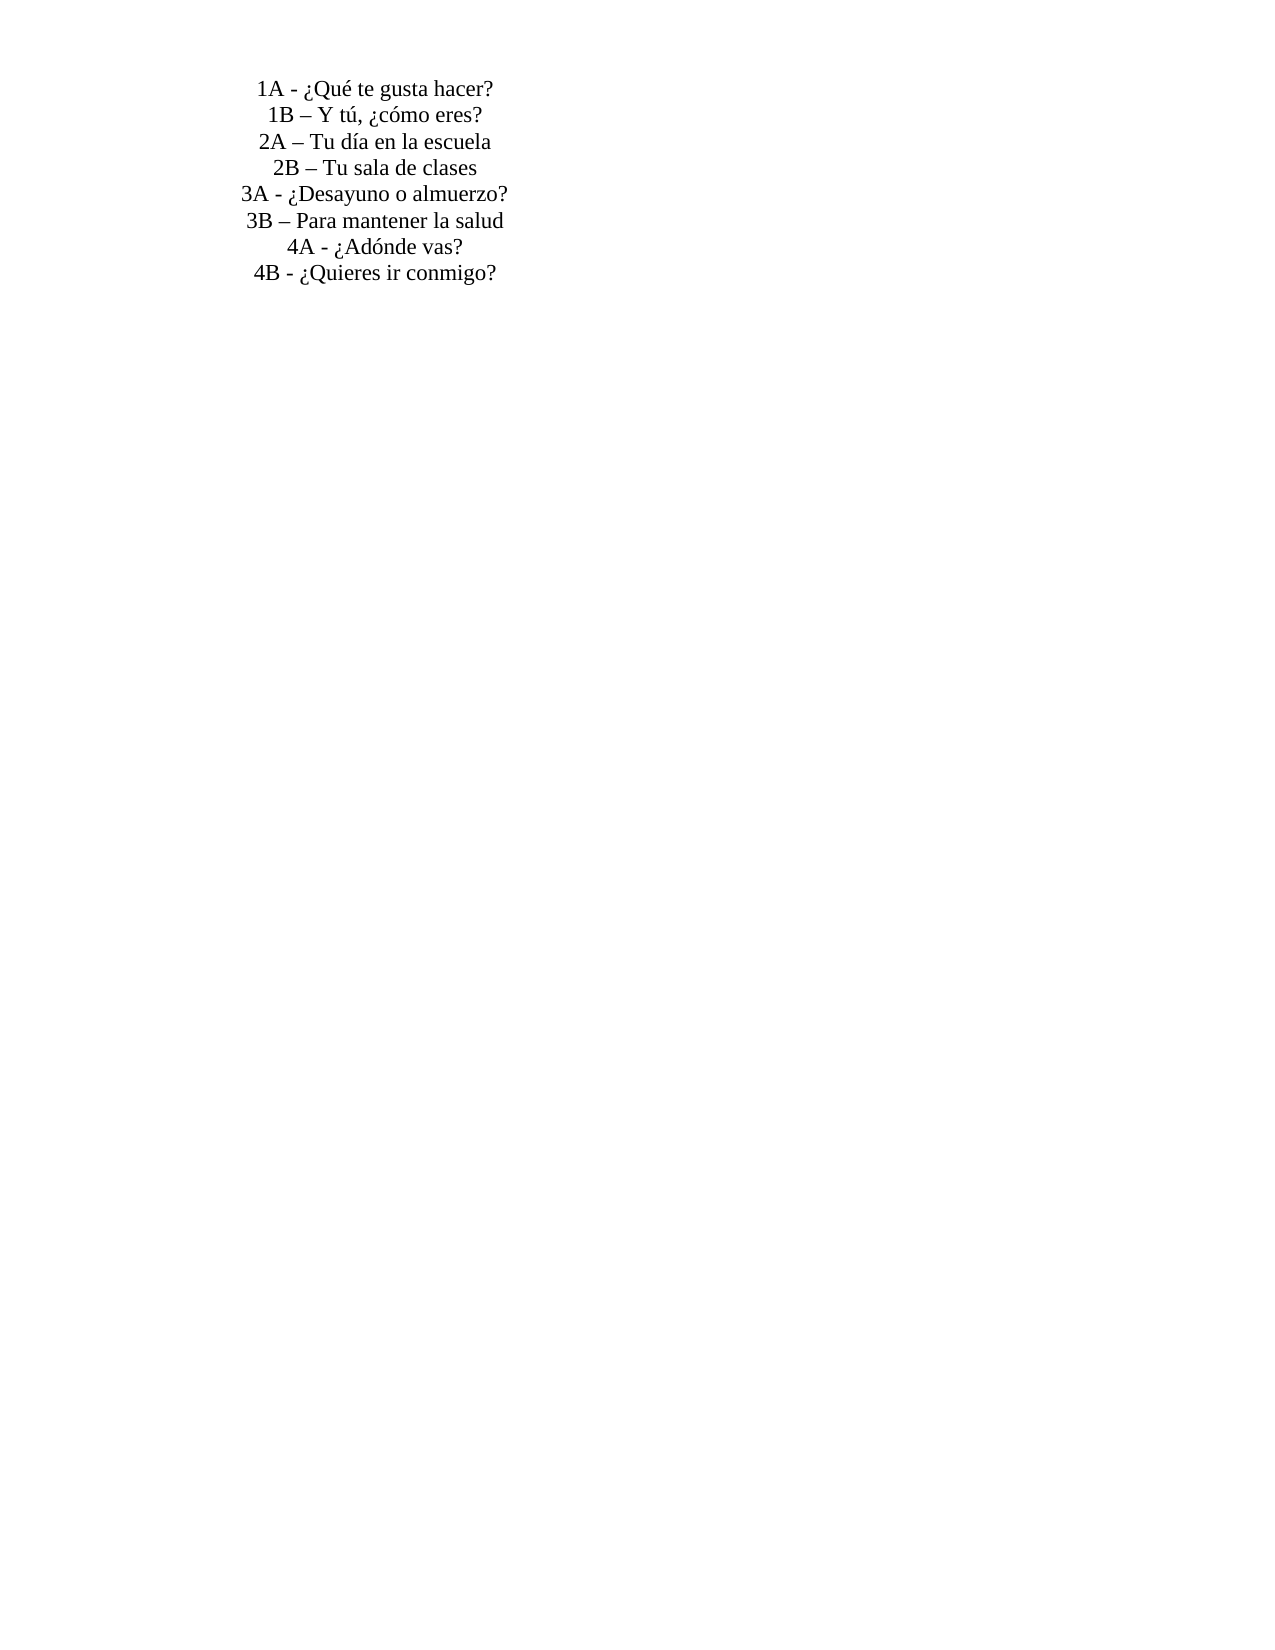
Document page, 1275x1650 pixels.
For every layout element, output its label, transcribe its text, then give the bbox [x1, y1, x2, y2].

text 1A - ¿Qué te gusta hacer? [150, 75, 600, 101]
text 3B – Para mantener la salud [150, 207, 600, 233]
text 3A - ¿Desayuno o almuerzo? [75, 180, 600, 207]
text 2B – Tu sala de clases [150, 154, 600, 180]
text 4B - ¿Quieres ir conmigo? [150, 259, 600, 286]
text 4A - ¿Adónde vas? [150, 233, 600, 259]
text 2A – Tu día en la escuela [150, 128, 600, 154]
text 1B – Y tú, ¿cómo eres? [150, 101, 600, 128]
